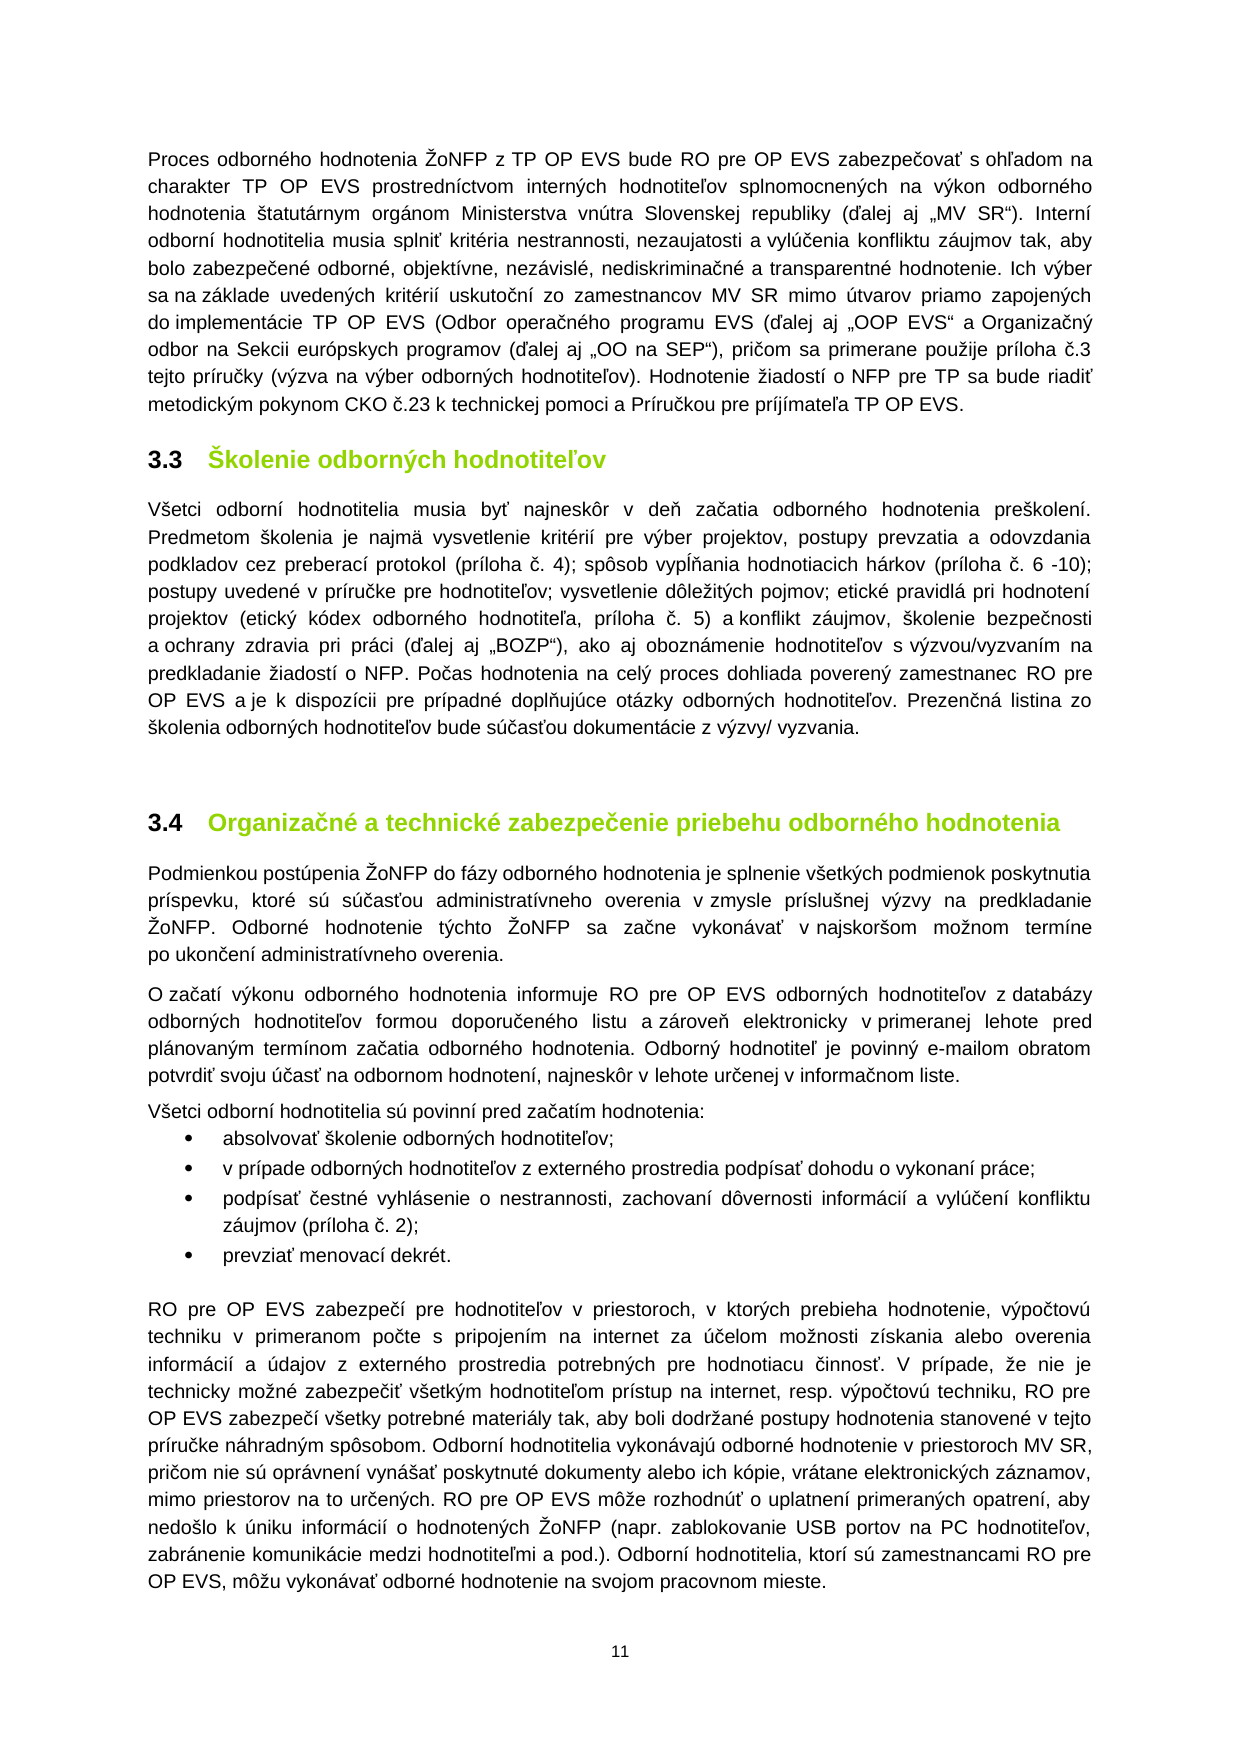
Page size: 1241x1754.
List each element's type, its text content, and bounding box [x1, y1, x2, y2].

text Všetci odborní hodnotitelia sú povinní pred začatím hodnotenia: [148, 1100, 1092, 1122]
text Všetci odborní hodnotitelia musia byť najneskôr v deň začatia odborného hodnotenia preškolení. Predmetom školenia je najmä vysvetlenie kritérií pre výber projektov, postupy prevzatia a odovzdania podkladov cez preberací protokol (príloha č. 4); spôsob vypĺňania hodnotiacich hárkov (príloha č. 6 -10); postupy uvedené v príručke pre hodnotiteľov; vysvetlenie dôležitých pojmov; etické pravidlá pri hodnotení projektov (etický kódex odborného hodnotiteľa, príloha č. 5) a konflikt záujmov, školenie bezpečnosti a ochrany zdravia pri práci (ďalej aj „BOZP“), ako aj oboznámenie hodnotiteľov s výzvou/vyzvaním na predkladanie žiadostí o NFP. Počas hodnotenia na celý proces dohliada poverený zamestnanec RO pre OP EVS a je k dispozícii pre prípadné doplňujúce otázky odborných hodnotiteľov. Prezenčná listina zo školenia odborných hodnotiteľov bude súčasťou dokumentácie z výzvy/ vyzvania. [148, 498, 1092, 738]
text RO pre OP EVS zabezpečí pre hodnotiteľov v priestoroch, v ktorých prebieha hodnotenie, výpočtovú techniku v primeranom počte s pripojením na internet za účelom možnosti získania alebo overenia informácií a údajov z externého prostredia potrebných pre hodnotiacu činnosť. V prípade, že nie je technicky možné zabezpečiť všetkým hodnotiteľom prístup na internet, resp. výpočtovú techniku, RO pre OP EVS zabezpečí všetky potrebné materiály tak, aby boli dodržané postupy hodnotenia stanovené v tejto príručke náhradným spôsobom. Odborní hodnotitelia vykonávajú odborné hodnotenie v priestoroch MV SR, pričom nie sú oprávnení vynášať poskytnuté dokumenty alebo ich kópie, vrátane elektronických záznamov, mimo priestorov na to určených. RO pre OP EVS môže rozhodnúť o uplatnení primeraných opatrení, aby nedošlo k úniku informácií o hodnotených ŽoNFP (napr. zablokovanie USB portov na PC hodnotiteľov, zabránenie komunikácie medzi hodnotiteľmi a pod.). Odborní hodnotitelia, ktorí sú zamestnancami RO pre OP EVS, môžu vykonávať odborné hodnotenie na svojom pracovnom mieste. [148, 1298, 1092, 1593]
list v prípade odborných hodnotiteľov z externého prostredia podpísať dohodu o vykonaní práce; [185, 1157, 1092, 1179]
list podpísať čestné vyhlásenie o nestrannosti, zachovaní dôvernosti informácií a vylúčení konfliktu záujmov (príloha č. 2); [185, 1187, 1092, 1237]
text Proces odborného hodnotenia ŽoNFP z TP OP EVS bude RO pre OP EVS zabezpečovať s ohľadom na charakter TP OP EVS prostredníctvom interných hodnotiteľov splnomocnených na výkon odborného hodnotenia štatutárnym orgánom Ministerstva vnútra Slovenskej republiky (ďalej aj „MV SR“). Interní odborní hodnotitelia musia splniť kritéria nestrannosti, nezaujatosti a vylúčenia konfliktu záujmov tak, aby bolo zabezpečené odborné, objektívne, nezávislé, nediskriminačné a transparentné hodnotenie. Ich výber sa na základe uvedených kritérií uskutoční zo zamestnancov MV SR mimo útvarov priamo zapojených do implementácie TP OP EVS (Odbor operačného programu EVS (ďalej aj „OOP EVS“ a Organizačný odbor na Sekcii európskych programov (ďalej aj „OO na SEP“), pričom sa primerane použije príloha č.3 tejto príručky (výzva na výber odborných hodnotiteľov). Hodnotenie žiadostí o NFP pre TP sa bude riadiť metodickým pokynom CKO č.23 k technickej pomoci a Príručkou pre príjímateľa TP OP EVS. [148, 148, 1092, 415]
list prevziať menovací dekrét. [185, 1243, 1092, 1266]
list absolvovať školenie odborných hodnotiteľov; [185, 1127, 1092, 1150]
text O začatí výkonu odborného hodnotenia informuje RO pre OP EVS odborných hodnotiteľov z databázy odborných hodnotiteľov formou doporučeného listu a zároveň elektronicky v primeranej lehote pred plánovaným termínom začatia odborného hodnotenia. Odborný hodnotiteľ je povinný e-mailom obratom potvrdiť svoju účasť na odbornom hodnotení, najneskôr v lehote určenej v informačnom liste. [148, 983, 1092, 1087]
subtitle Školenie odborných hodnotiteľov [148, 444, 1092, 473]
subtitle Organizačné a technické zabezpečenie priebehu odborného hodnotenia [148, 808, 1092, 836]
text Podmienkou postúpenia ŽoNFP do fázy odborného hodnotenia je splnenie všetkých podmienok poskytnutia príspevku, ktoré sú súčasťou administratívneho overenia v zmysle príslušnej výzvy na predkladanie ŽoNFP. Odborné hodnotenie týchto ŽoNFP sa začne vykonávať v najskoršom možnom termíne po ukončení administratívneho overenia. [148, 861, 1092, 966]
